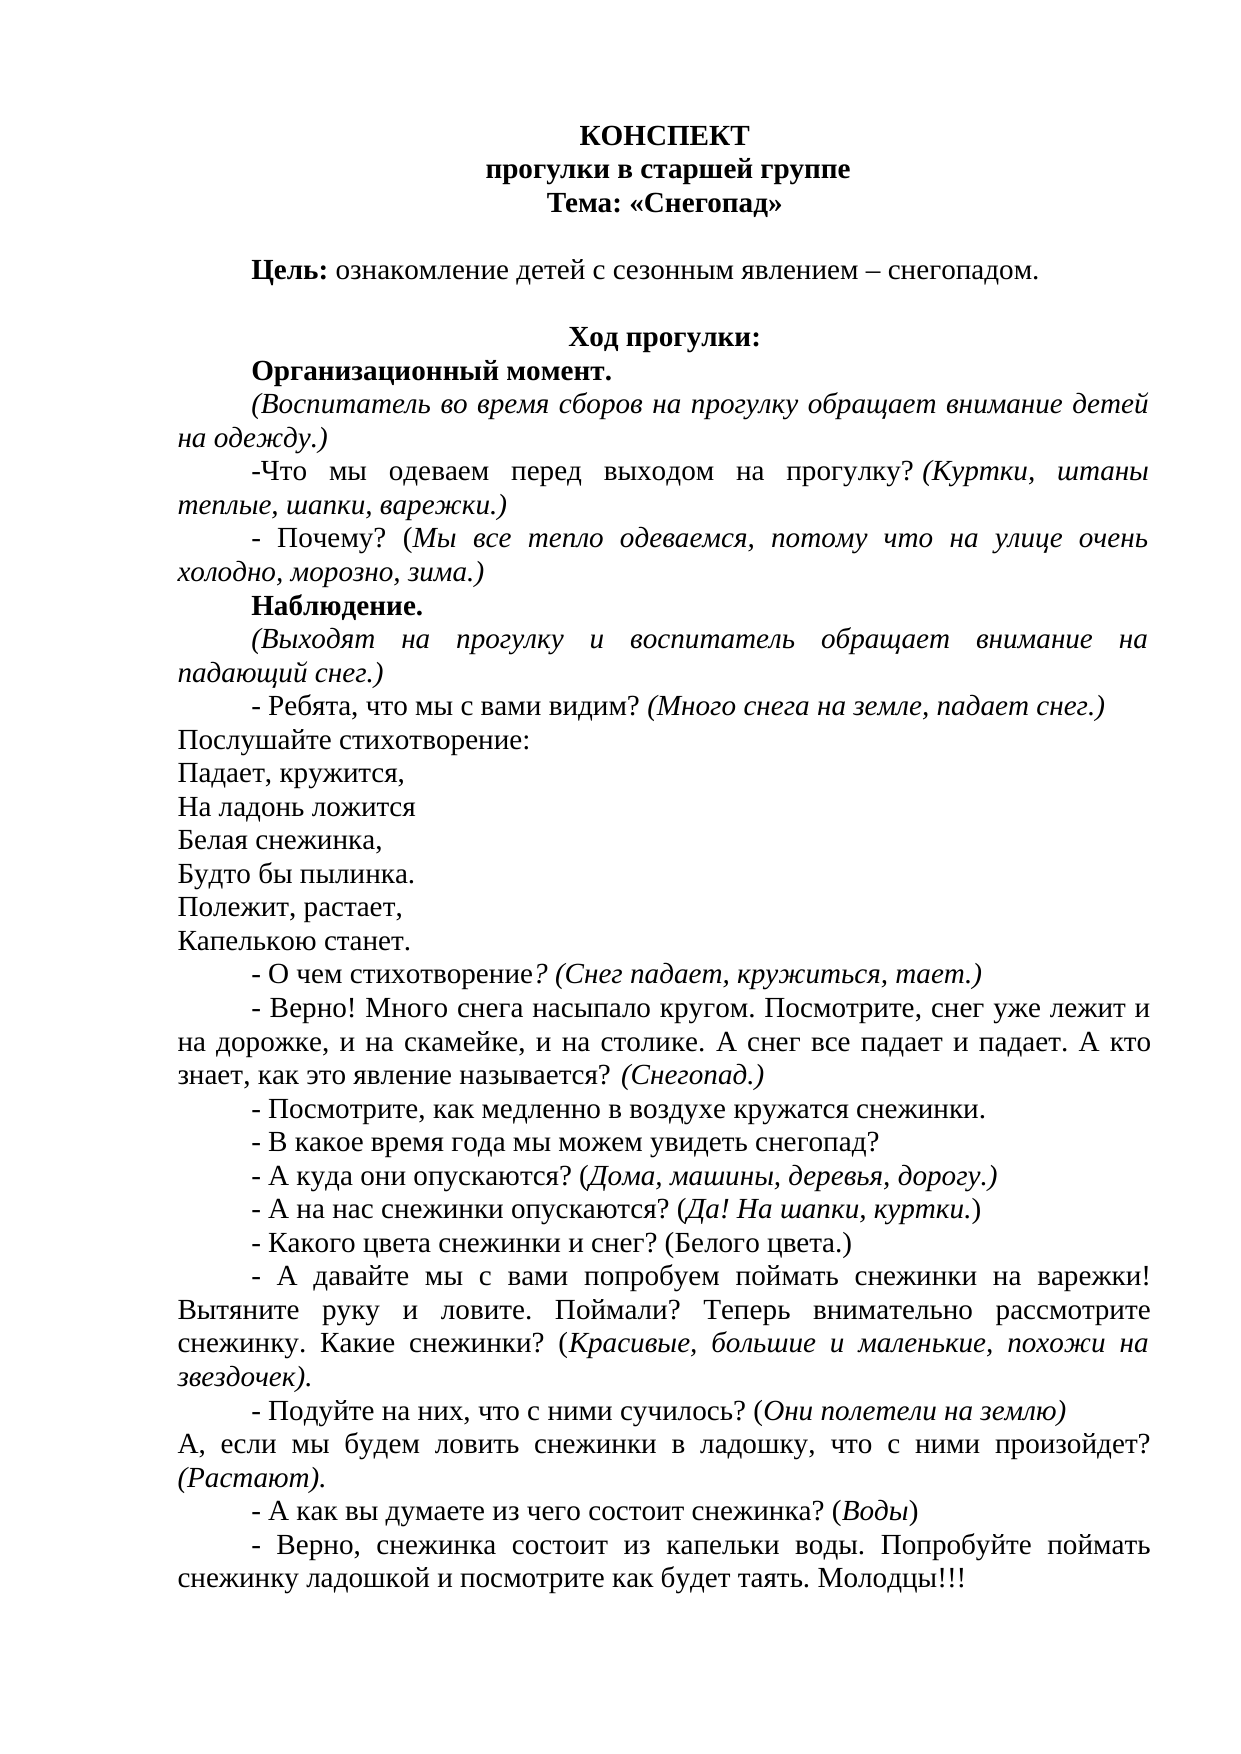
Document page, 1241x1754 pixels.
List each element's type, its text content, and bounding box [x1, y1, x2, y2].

text - Почему? (Мы все тепло одеваемся, потому что на улице очень холодно, морозно, зима.) [177, 521, 1152, 588]
text - В какое время года мы можем увидеть снегопад? [177, 1124, 1152, 1158]
text А, если мы будем ловить снежинки в ладошку, что с ними произойдет? (Растают). [177, 1426, 1152, 1493]
text прогулки в старшей группе Тема: «Снегопад» [177, 152, 1152, 219]
text - А на нас снежинки опускаются? (Да! На шапки, куртки.) [177, 1191, 1152, 1225]
text - О чем стихотворение? (Снег падает, кружиться, тает.) [177, 957, 1152, 990]
text - А куда они опускаются? (Дома, машины, деревья, дорогу.) [177, 1158, 1152, 1191]
text Послушайте стихотворение: [177, 722, 1152, 755]
text (Воспитатель во время сборов на прогулку обращает внимание детей на одежду.) [177, 386, 1152, 453]
text -Что мы одеваем перед выходом на прогулку? (Куртки, штаны теплые, шапки, варежки.) [177, 453, 1152, 521]
text Ход прогулки: [177, 319, 1152, 353]
text - Верно, снежинка состоит из капельки воды. Попробуйте поймать снежинку ладошкой и посмотрите как будет таять. Молодцы!!! [177, 1527, 1152, 1594]
text Организационный момент. [177, 353, 1152, 386]
text - Какого цвета снежинки и снег? (Белого цвета.) [177, 1225, 1152, 1258]
text КОНСПЕКТ [177, 118, 1152, 152]
text - Подуйте на них, что с ними сучилось? (Они полетели на землю) [177, 1393, 1152, 1426]
text - А давайте мы с вами попробуем поймать снежинки на варежки! Вытяните руку и ловите. Поймали? Теперь внимательно рассмотрите снежинку. Какие снежинки? (Красивые, большие и маленькие, похожи на звездочек). [177, 1258, 1152, 1393]
text - А как вы думаете из чего состоит снежинка? (Воды) [177, 1493, 1152, 1527]
text (Выходят на прогулку и воспитатель обращает внимание на падающий снег.) [177, 621, 1152, 688]
text Цель: ознакомление детей с сезонным явлением – снегопадом. [177, 252, 1152, 286]
text - Посмотрите, как медленно в воздухе кружатся снежинки. [177, 1091, 1152, 1124]
text - Ребята, что мы с вами видим? (Много снега на земле, падает снег.) [177, 688, 1152, 722]
text Падает, кружится, На ладонь ложится Белая снежинка, Будто бы пылинка. Полежит, растает, Капелькою станет. [177, 755, 1152, 957]
text Наблюдение. [177, 588, 1152, 621]
text - Верно! Много снега насыпало кругом. Посмотрите, снег уже лежит и на дорожке, и на скамейке, и на столике. А снег все падает и падает. А кто знает, как это явление называется? (Снегопад.) [177, 990, 1152, 1091]
